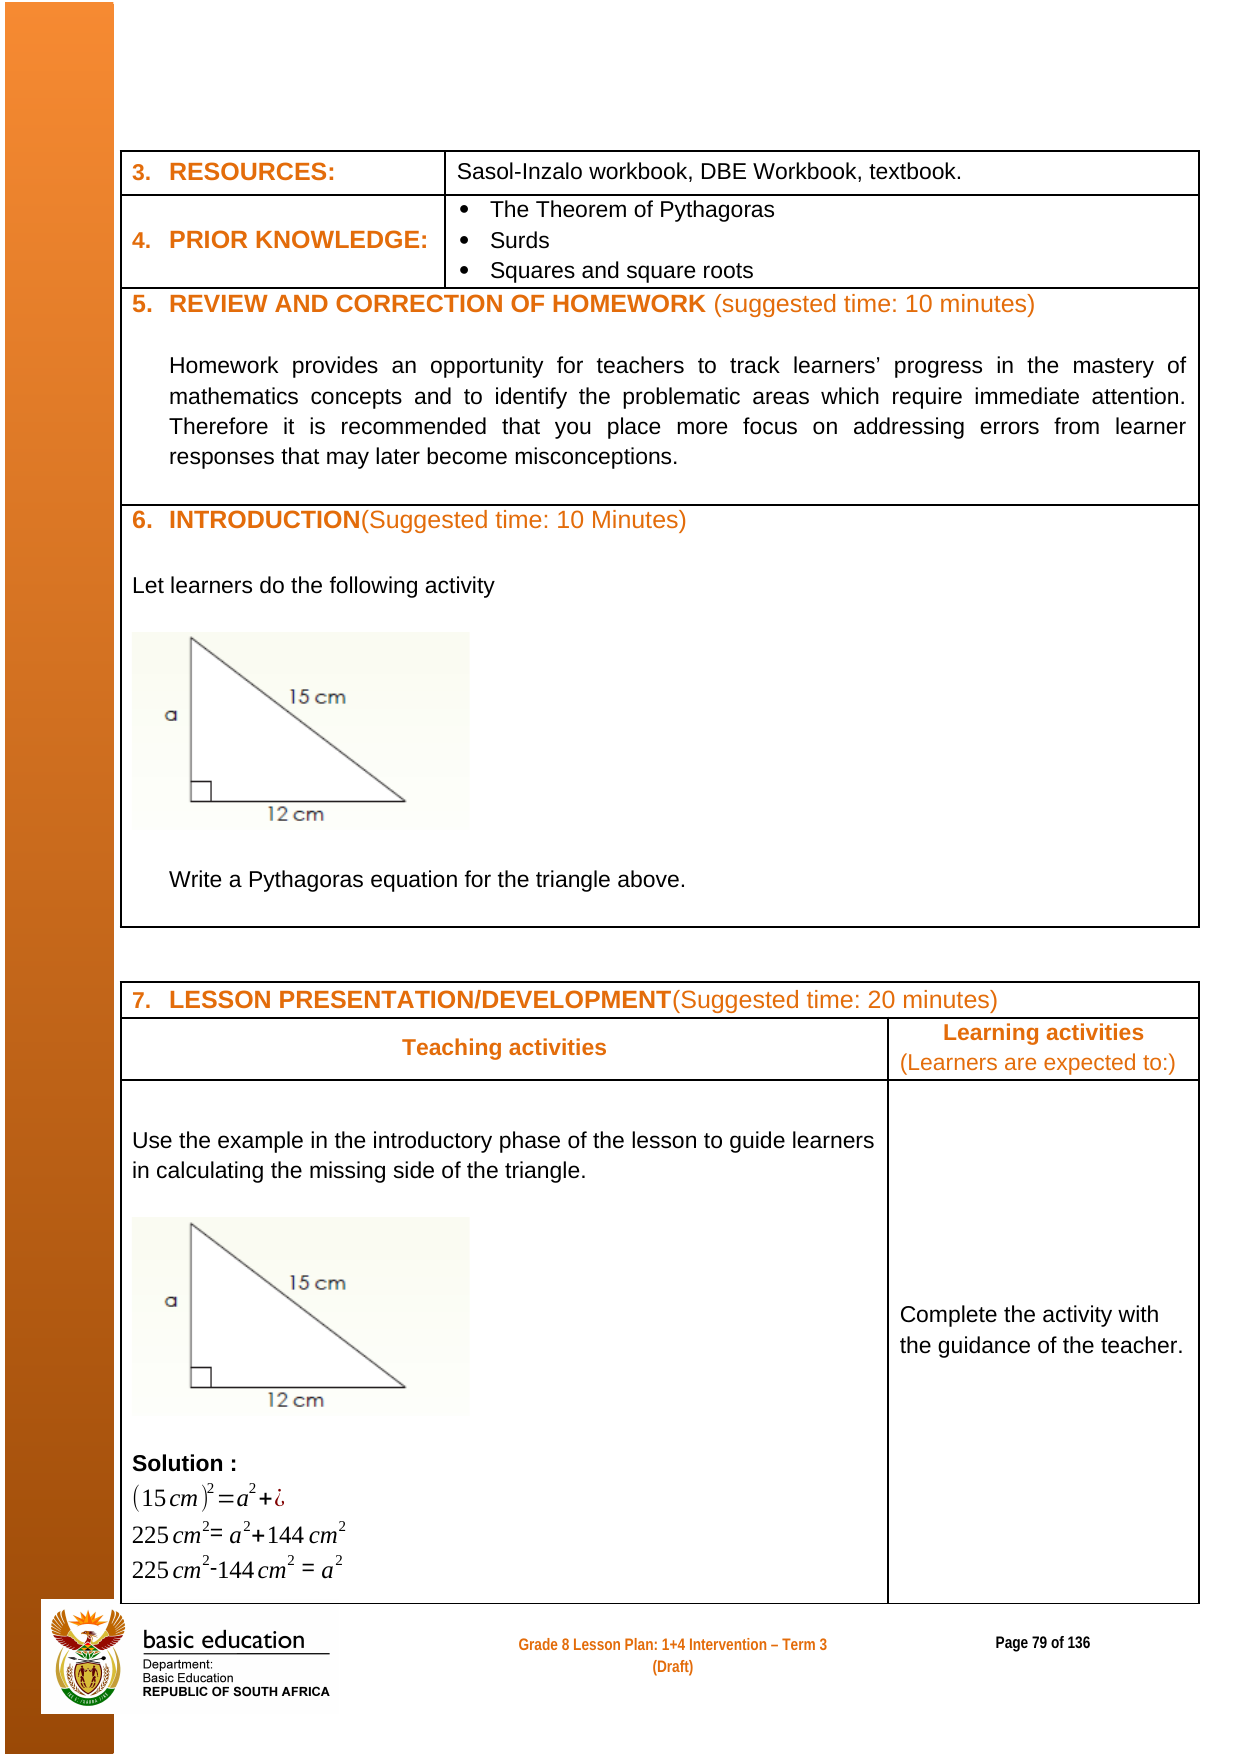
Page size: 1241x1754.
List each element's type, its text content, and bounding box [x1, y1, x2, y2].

table_cell Teaching activities [122, 1019, 887, 1079]
table_cell Learning activities (Learners are expected to:) [889, 1019, 1198, 1079]
table_cell PRIOR KNOWLEDGE: [122, 196, 444, 287]
table_header RESOURCES: [122, 152, 444, 194]
picture [41, 1599, 339, 1714]
table_header Sasol-Inzalo workbook, DBE Workbook, textbook. [446, 152, 1198, 194]
table_header LESSON PRESENTATION/DEVELOPMENT(Suggested time: 20 minutes) [122, 983, 1198, 1017]
table_cell REVIEW AND CORRECTION OF HOMEWORK (suggested time: 10 minutes) Homework provides an opportunity for teachers to track learners’ progress in the mastery of mathematics concepts and to identify the problematic areas which require immediate attention. Therefore it is recommended that you place more focus on addressing errors from learner responses that may later become misconceptions. [122, 289, 1198, 503]
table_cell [889, 1081, 1198, 1603]
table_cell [122, 1081, 887, 1603]
table_cell INTRODUCTION(Suggested time: 10 Minutes) Let learners do the following activity Write a Pythagoras equation for the triangle above. [122, 506, 1198, 926]
table_cell The Theorem of Pythagoras Surds Squares and square roots [446, 196, 1198, 287]
